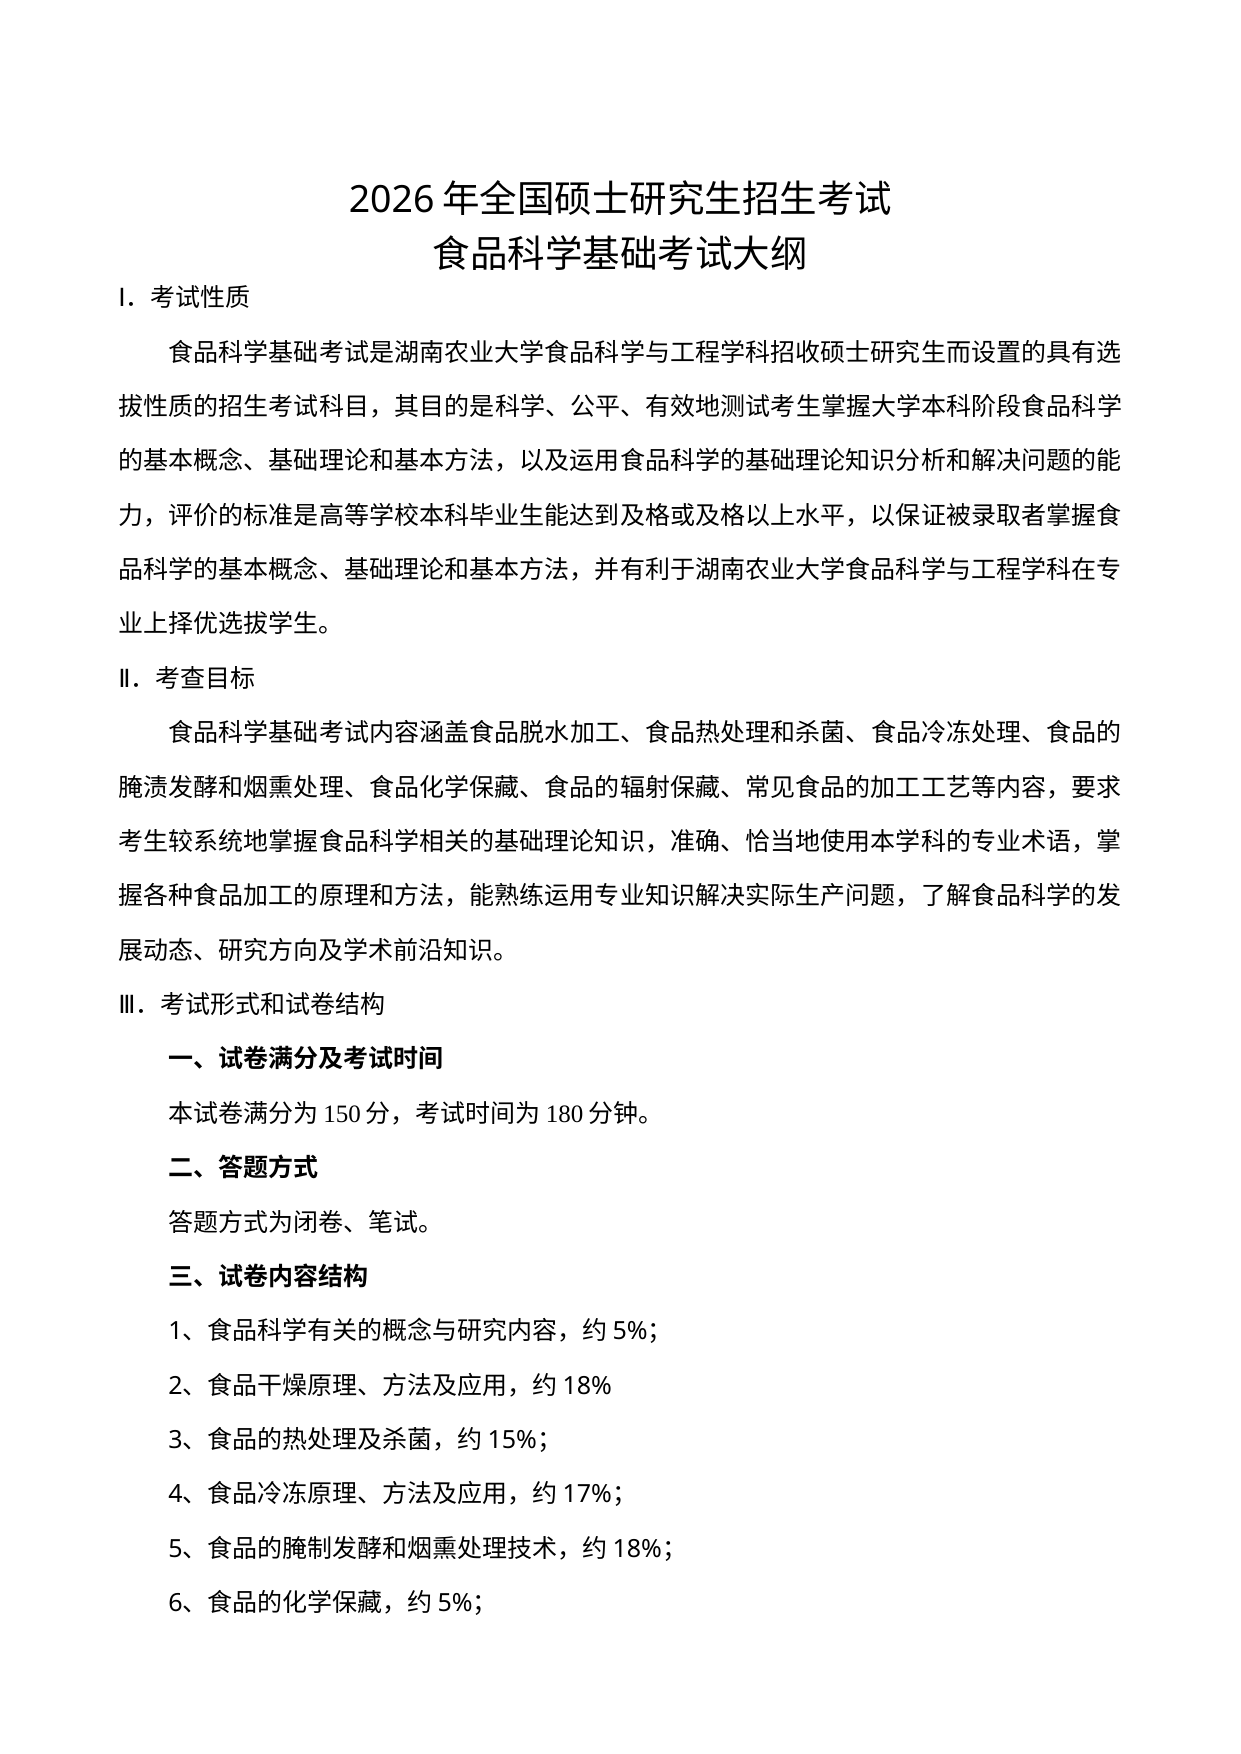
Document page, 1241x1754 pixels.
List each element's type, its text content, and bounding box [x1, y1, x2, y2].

text 4、食品冷冻原理、方法及应用，约17%； [118, 1474, 1122, 1510]
text 三、试卷内容结构 [118, 1256, 1122, 1293]
text Ⅲ．考试形式和试卷结构 [118, 984, 1122, 1021]
text 食品科学基础考试是湖南农业大学食品科学与工程学科招收硕士研究生而设置的具有选拔性质的招生考试科目，其目的是科学、公平、有效地测试考生掌握大学本科阶段食品科学的基本概念、基础理论和基本方法，以及运用食品科学的基础理论知识分析和解决问题的能力，评价的标准是高等学校本科毕业生能达到及格或及格以上水平，以保证被录取者掌握食品科学的基本概念、基础理论和基本方法，并有利于湖南农业大学食品科学与工程学科在专业上择优选拔学生。 [118, 332, 1122, 640]
text Ⅰ．考试性质 [118, 278, 1122, 314]
text 5、食品的腌制发酵和烟熏处理技术，约18%； [118, 1528, 1122, 1564]
text 一、试卷满分及考试时间 [118, 1039, 1122, 1075]
text 答题方式为闭卷、笔试。 [118, 1202, 1122, 1238]
text 1、食品科学有关的概念与研究内容，约5%； [118, 1311, 1122, 1347]
text 食品科学基础考试大纲 [118, 223, 1122, 278]
text 本试卷满分为150分，考试时间为180分钟。 [118, 1093, 1122, 1129]
text 2026年全国硕士研究生招生考试 [118, 169, 1122, 223]
text 3、食品的热处理及杀菌，约15%； [118, 1419, 1122, 1456]
text 食品科学基础考试内容涵盖食品脱水加工、食品热处理和杀菌、食品冷冻处理、食品的腌渍发酵和烟熏处理、食品化学保藏、食品的辐射保藏、常见食品的加工工艺等内容，要求考生较系统地掌握食品科学相关的基础理论知识，准确、恰当地使用本学科的专业术语，掌握各种食品加工的原理和方法，能熟练运用专业知识解决实际生产问题，了解食品科学的发展动态、研究方向及学术前沿知识。 [118, 713, 1122, 966]
text 6、食品的化学保藏，约5%； [118, 1583, 1122, 1619]
text 2、食品干燥原理、方法及应用，约18% [118, 1365, 1122, 1401]
text Ⅱ．考查目标 [118, 658, 1122, 694]
text 二、答题方式 [118, 1148, 1122, 1184]
